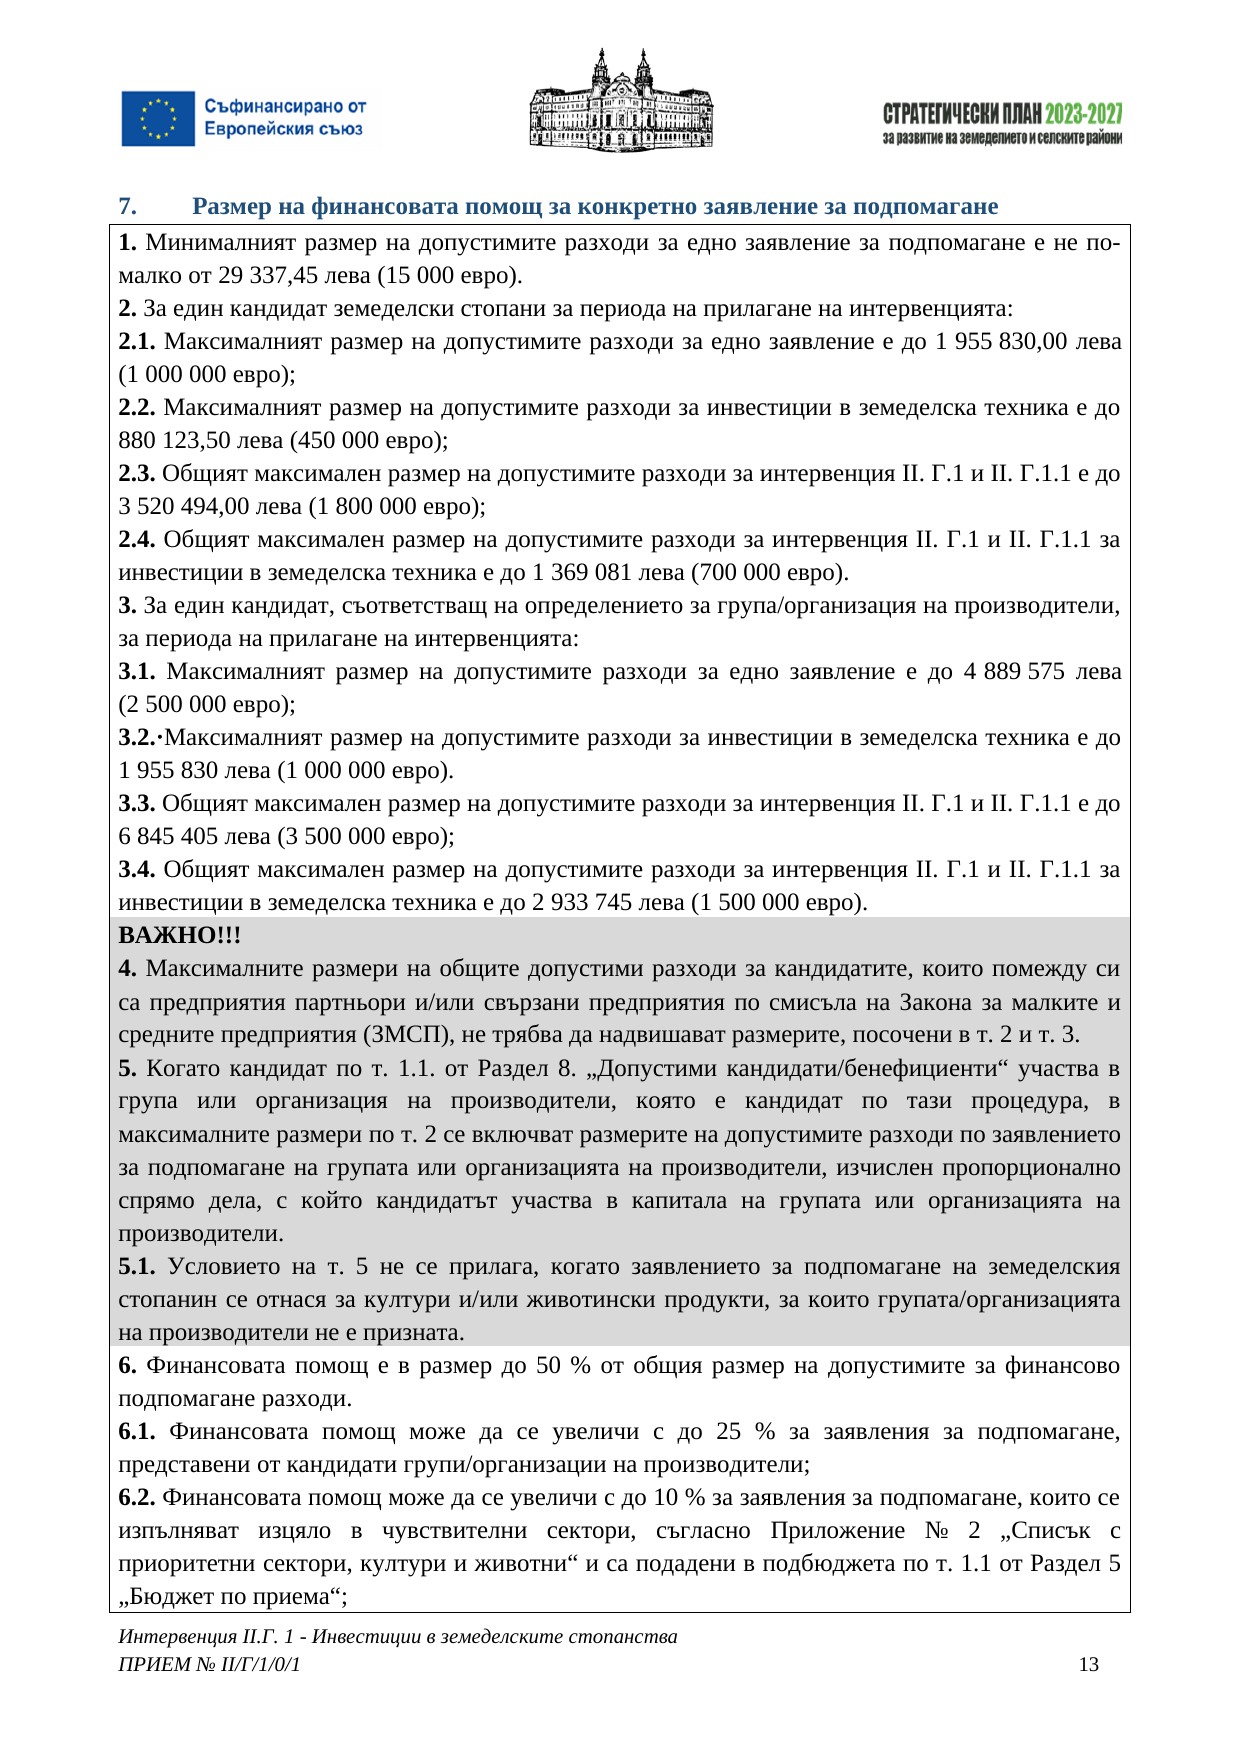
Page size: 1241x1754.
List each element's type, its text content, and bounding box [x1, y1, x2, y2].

text 5. Когато кандидат по т. 1.1. от Раздел 8. „Допустими кандидати/бенефициенти“ участва в група или организация на производители, която е кандидат по тази процедура, в максималните размери по т. 2 се включват размерите на допустимите разходи по заявлението за подпомагане на групата или организацията на производители, изчислен пропорционално спрямо дела, с който кандидатът участва в капитала на групата или организацията на производители. [110, 1049, 1130, 1246]
picture [118, 44, 1123, 159]
text 3.1. Максималният размер на допустимите разходи за едно заявление е до 4 889 575 лева (2 500 000 евро); [110, 653, 1130, 718]
subtitle Размер на финансовата помощ за конкретно заявление за подпомагане [118, 191, 1122, 220]
text 6.2. Финансовата помощ може да се увеличи с до 10 % за заявления за подпомагане, които се изпълняват изцяло в чувствителни сектори, съгласно Приложение № 2 „Списък с приоритетни сектори, култури и животни“ и са подадени в подбюджета по т. 1.1 от Раздел 5 „Бюджет по приема“; [110, 1479, 1130, 1612]
text 2.1. Максималният размер на допустимите разходи за едно заявление е до 1 955 830,00 лева (1 000 000 евро); [110, 323, 1130, 388]
text 3. За един кандидат, съответстващ на определението за група/организация на производители, за периода на прилагане на интервенцията: [110, 587, 1130, 652]
text 2.3. Общият максимален размер на допустимите разходи за интервенция ІІ. Г.1 и ІІ. Г.1.1 е до 3 520 494,00 лева (1 800 000 евро); [110, 455, 1130, 520]
text 4. Максималните размери на общите допустими разходи за кандидатите, които помежду си са предприятия партньори и/или свързани предприятия по смисъла на Закона за малките и средните предприятия (ЗМСП), не трябва да надвишават размерите, посочени в т. 2 и т. 3. [110, 950, 1130, 1048]
text 6.1. Финансовата помощ може да се увеличи с до 25 % за заявления за подпомагане, представени от кандидати групи/организации на производители; [110, 1413, 1130, 1478]
text 3.2.·Максималният размер на допустимите разходи за инвестиции в земеделска техника е до 1 955 830 лева (1 000 000 евро). [110, 719, 1130, 784]
text 2. За един кандидат земеделски стопани за периода на прилагане на интервенцията: [110, 290, 1130, 322]
text 1. Минималният размер на допустимите разходи за едно заявление за подпомагане е не по-малко от 29 337,45 лева (15 000 евро). [110, 225, 1130, 289]
text ВАЖНО!!! [110, 917, 1130, 949]
text 5.1. Условието на т. 5 не се прилага, когато заявлението за подпомагане на земеделския стопанин се отнася за култури и/или животински продукти, за които групата/организацията на производители не е призната. [110, 1248, 1130, 1346]
text 3.4. Общият максимален размер на допустимите разходи за интервенция ІІ. Г.1 и ІІ. Г.1.1 за инвестиции в земеделска техника е до 2 933 745 лева (1 500 000 евро). [110, 851, 1130, 916]
text 3.3. Общият максимален размер на допустимите разходи за интервенция ІІ. Г.1 и ІІ. Г.1.1 е до 6 845 405 лева (3 500 000 евро); [110, 785, 1130, 850]
text 2.2. Максималният размер на допустимите разходи за инвестиции в земеделска техника е до 880 123,50 лева (450 000 евро); [110, 389, 1130, 454]
text 2.4. Общият максимален размер на допустимите разходи за интервенция ІІ. Г.1 и ІІ. Г.1.1 за инвестиции в земеделска техника е до 1 369 081 лева (700 000 евро). [110, 521, 1130, 586]
text 6. Финансовата помощ е в размер до 50 % от общия размер на допустимите за финансово подпомагане разходи. [110, 1347, 1130, 1412]
